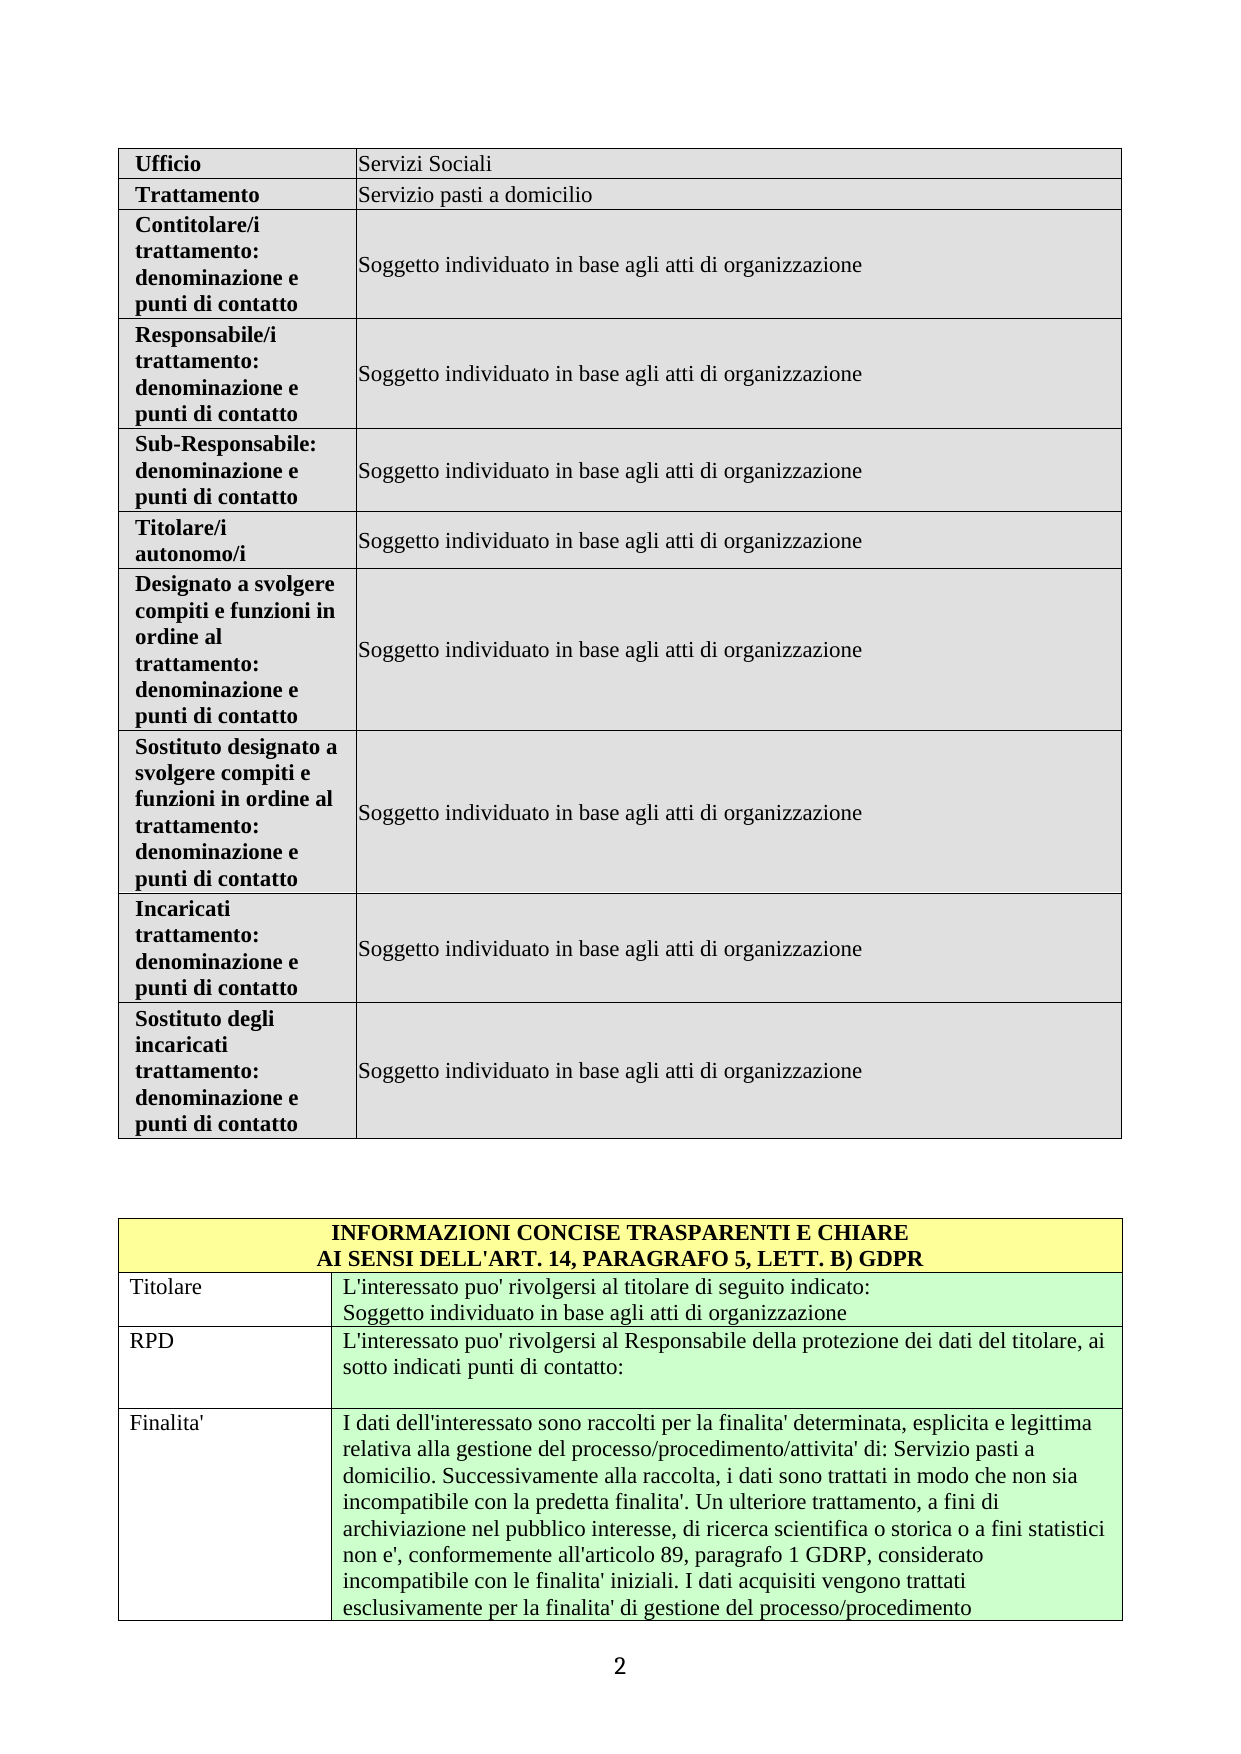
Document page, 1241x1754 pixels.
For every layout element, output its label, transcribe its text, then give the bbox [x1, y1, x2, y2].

table_cell Trattamento [119, 179, 356, 209]
table_cell Soggetto individuato in base agli atti di organizzazione [357, 569, 1121, 730]
table_cell Soggetto individuato in base agli atti di organizzazione [357, 512, 1121, 568]
table_cell Sostituto degli incaricati trattamento: denominazione e punti di contatto [119, 1003, 356, 1138]
table_cell Soggetto individuato in base agli atti di organizzazione [357, 1003, 1121, 1138]
table_cell Contitolare/i trattamento: denominazione e punti di contatto [119, 210, 356, 318]
table_cell Sostituto designato a svolgere compiti e funzioni in ordine al trattamento: denominazione e punti di contatto [119, 731, 356, 892]
table_cell Servizi Sociali [357, 149, 1121, 178]
table_cell Titolare [119, 1273, 331, 1326]
table_cell L'interessato puo' rivolgersi al Responsabile della protezione dei dati del titolare, ai sotto indicati punti di contatto: [332, 1327, 1122, 1408]
table_cell Soggetto individuato in base agli atti di organizzazione [357, 319, 1121, 428]
table_cell Soggetto individuato in base agli atti di organizzazione [357, 429, 1121, 511]
table_cell Incaricati trattamento: denominazione e punti di contatto [119, 894, 356, 1002]
table_cell RPD [119, 1327, 331, 1408]
table_cell Designato a svolgere compiti e funzioni in ordine al trattamento: denominazione e punti di contatto [119, 569, 356, 730]
table_cell Soggetto individuato in base agli atti di organizzazione [357, 894, 1121, 1002]
table_cell Ufficio [119, 149, 356, 178]
table_cell Soggetto individuato in base agli atti di organizzazione [357, 731, 1121, 892]
table_header INFORMAZIONI CONCISE TRASPARENTI E CHIARE AI SENSI DELL'ART. 14, PARAGRAFO 5, LETT. B) GDPR [119, 1219, 1122, 1272]
table_cell Responsabile/i trattamento: denominazione e punti di contatto [119, 319, 356, 428]
table_cell L'interessato puo' rivolgersi al titolare di seguito indicato: Soggetto individuato in base agli atti di organizzazione [332, 1273, 1122, 1326]
table_cell Finalita' [119, 1409, 331, 1620]
table_cell Sub-Responsabile: denominazione e punti di contatto [119, 429, 356, 511]
table_cell Titolare/i autonomo/i [119, 512, 356, 568]
table_cell Servizio pasti a domicilio [357, 179, 1121, 209]
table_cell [332, 1409, 1122, 1620]
table_cell Soggetto individuato in base agli atti di organizzazione [357, 210, 1121, 318]
